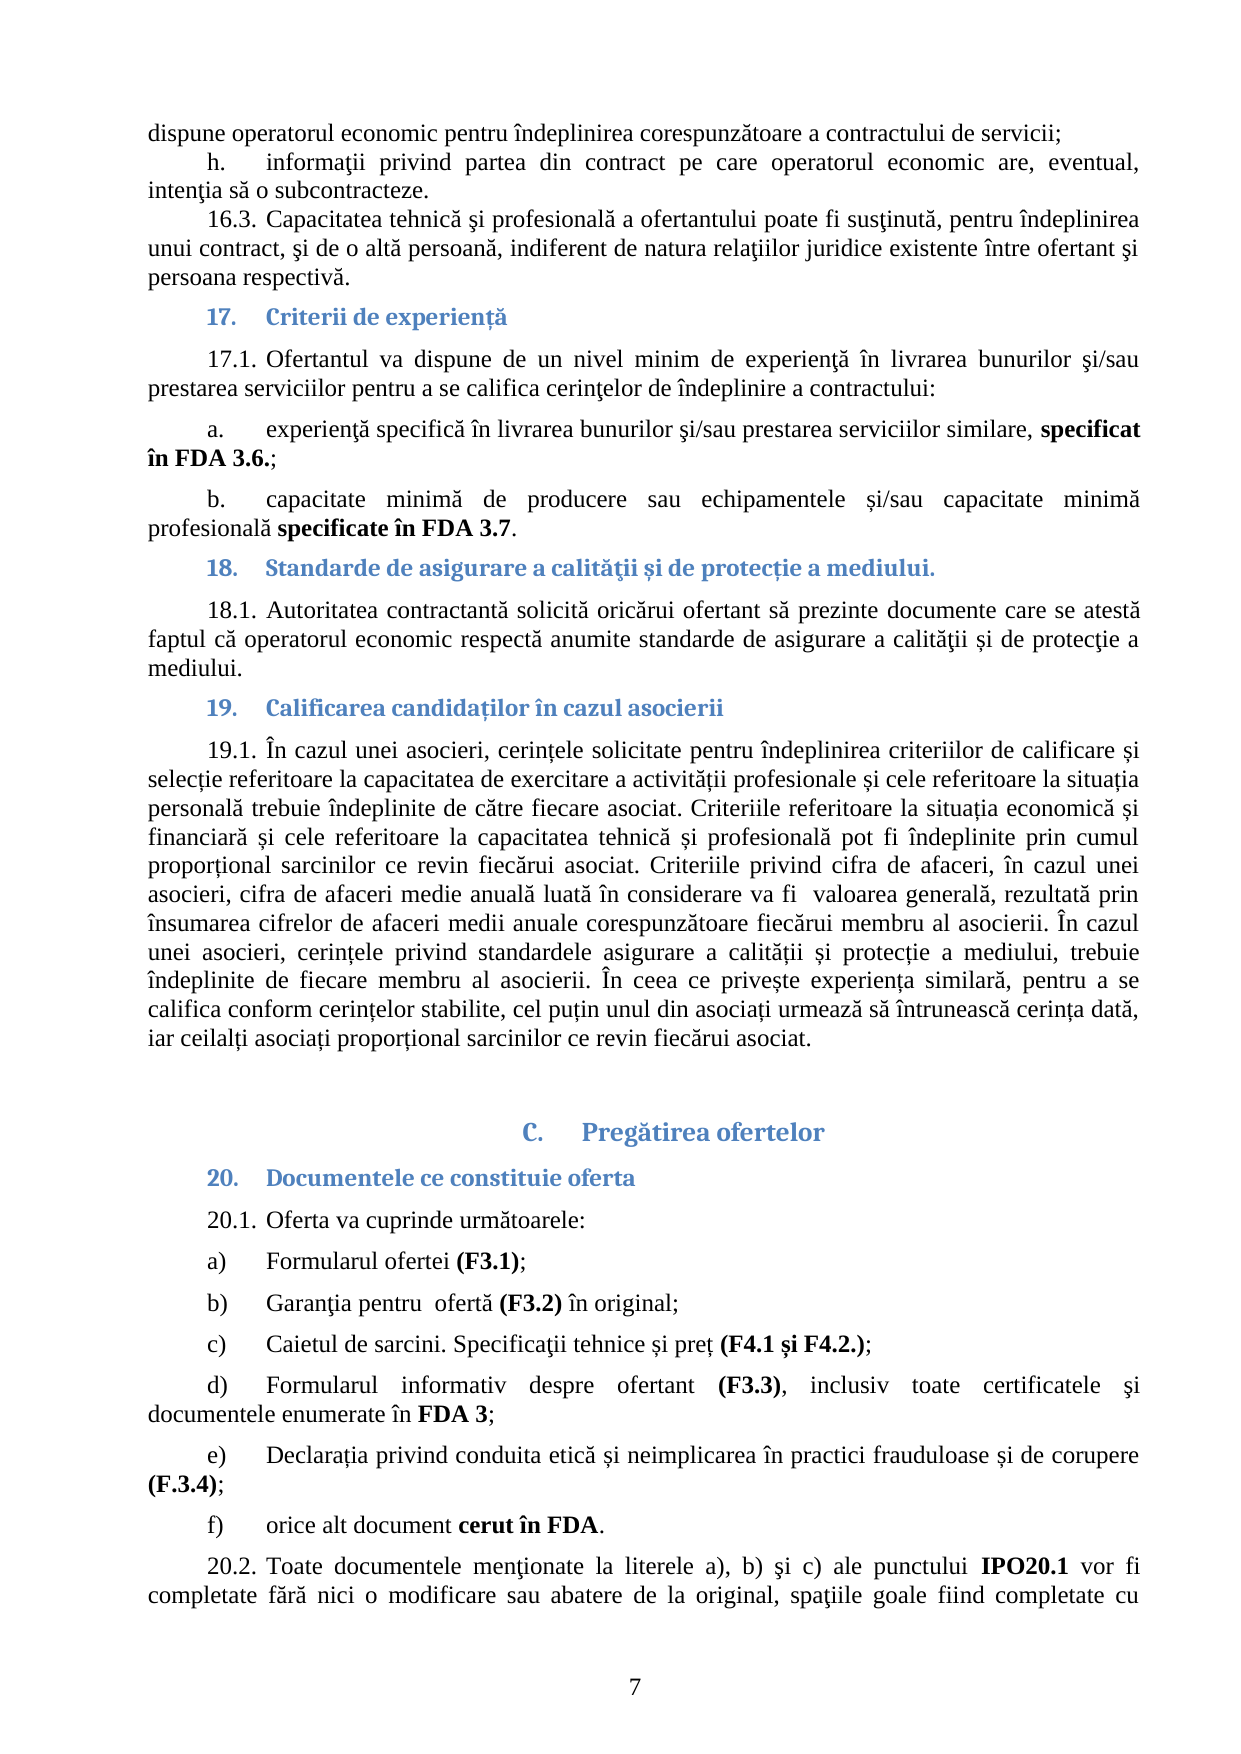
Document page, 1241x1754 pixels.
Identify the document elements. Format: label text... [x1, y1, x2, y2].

table_cell Pregătirea ofertelor [136, 1101, 1152, 1164]
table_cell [136, 1164, 1152, 1609]
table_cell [136, 118, 1152, 1101]
